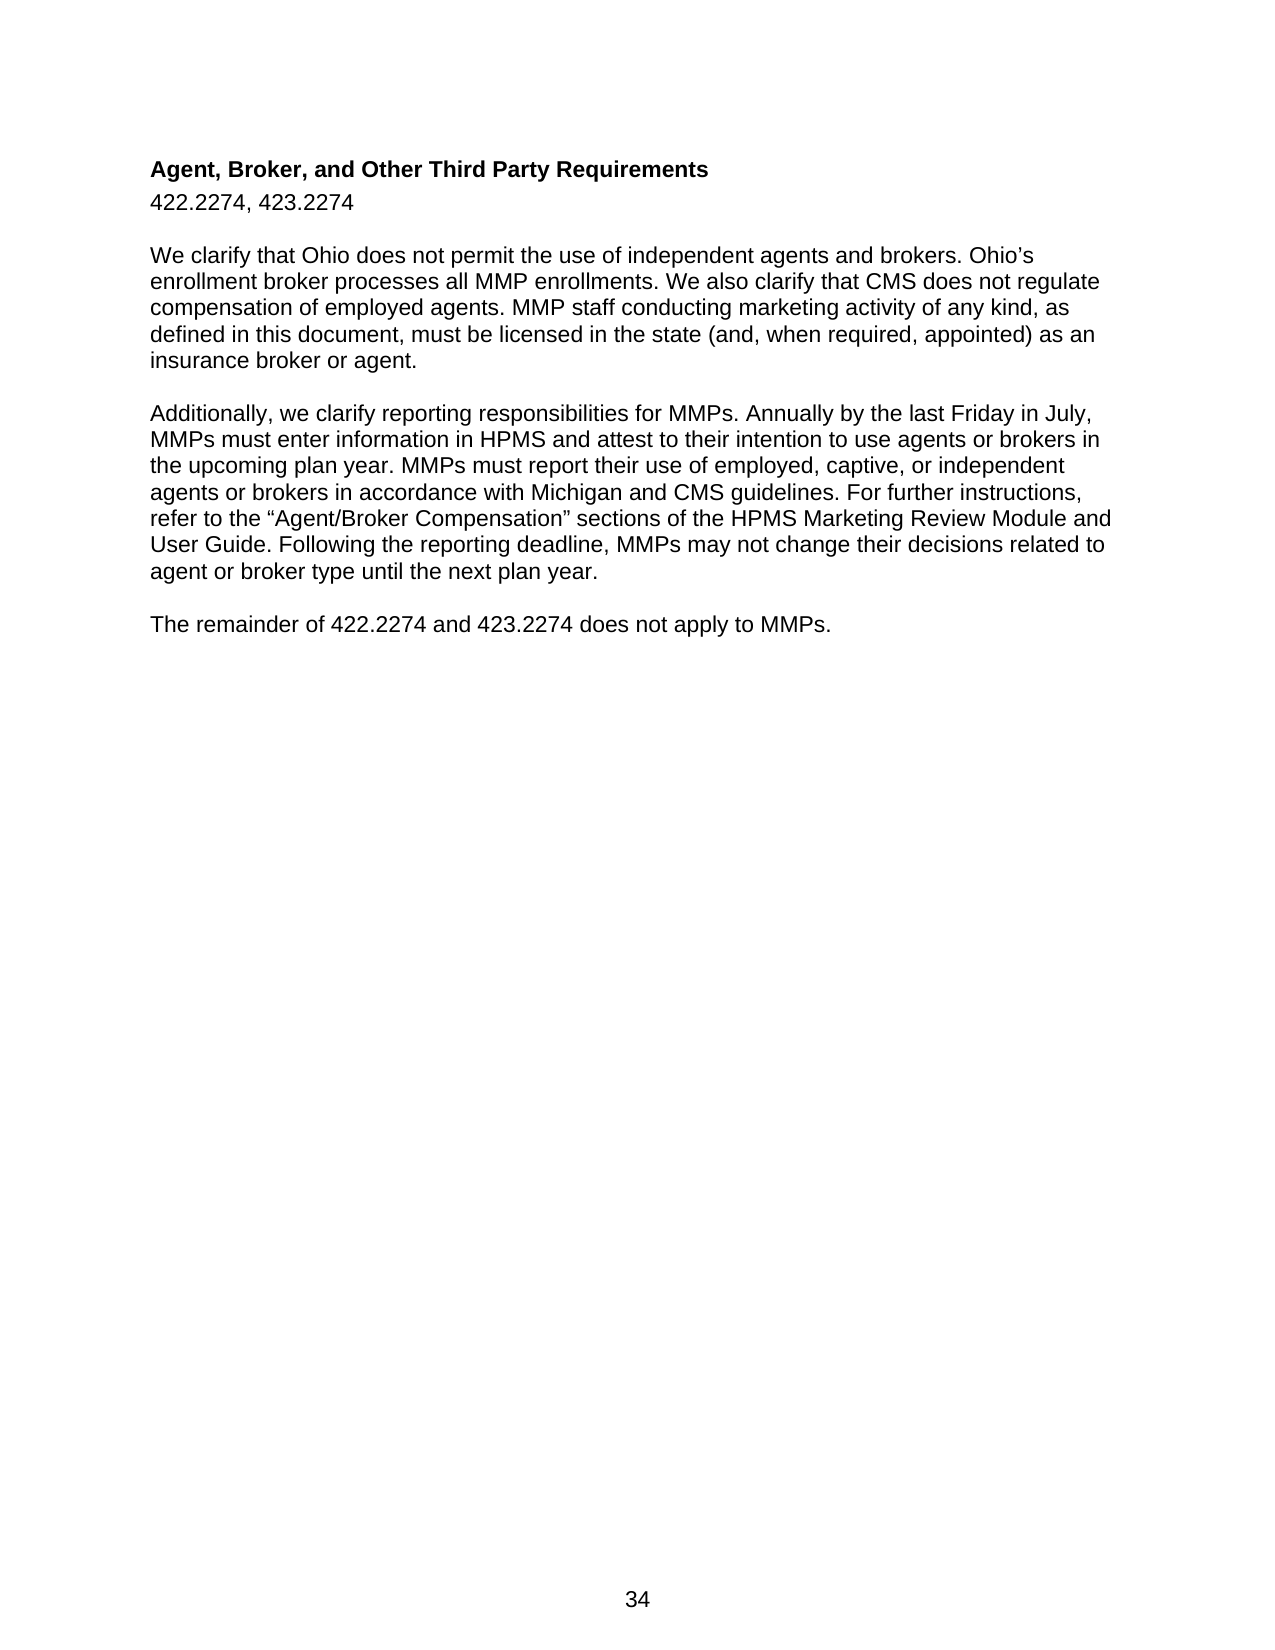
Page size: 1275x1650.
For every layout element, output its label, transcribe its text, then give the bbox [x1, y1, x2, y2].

text The remainder of 422.2274 and 423.2274 does not apply to MMPs. [150, 611, 1125, 637]
text We clarify that Ohio does not permit the use of independent agents and brokers. Ohio’s enrollment broker processes all MMP enrollments. We also clarify that CMS does not regulate compensation of employed agents. MMP staff conducting marketing activity of any kind, as defined in this document, must be licensed in the state (and, when required, appointed) as an insurance broker or agent. [150, 242, 1125, 373]
text 422.2274, 423.2274 [150, 189, 1125, 215]
text Additionally, we clarify reporting responsibilities for MMPs. Annually by the last Friday in July, MMPs must enter information in HPMS and attest to their intention to use agents or brokers in the upcoming plan year. MMPs must report their use of employed, captive, or independent agents or brokers in accordance with Michigan and CMS guidelines. For further instructions, refer to the “Agent/Broker Compensation” sections of the HPMS Marketing Review Module and User Guide. Following the reporting deadline, MMPs may not change their decisions related to agent or broker type until the next plan year. [150, 400, 1125, 584]
subtitle Agent, Broker, and Other Third Party Requirements [150, 156, 1125, 183]
